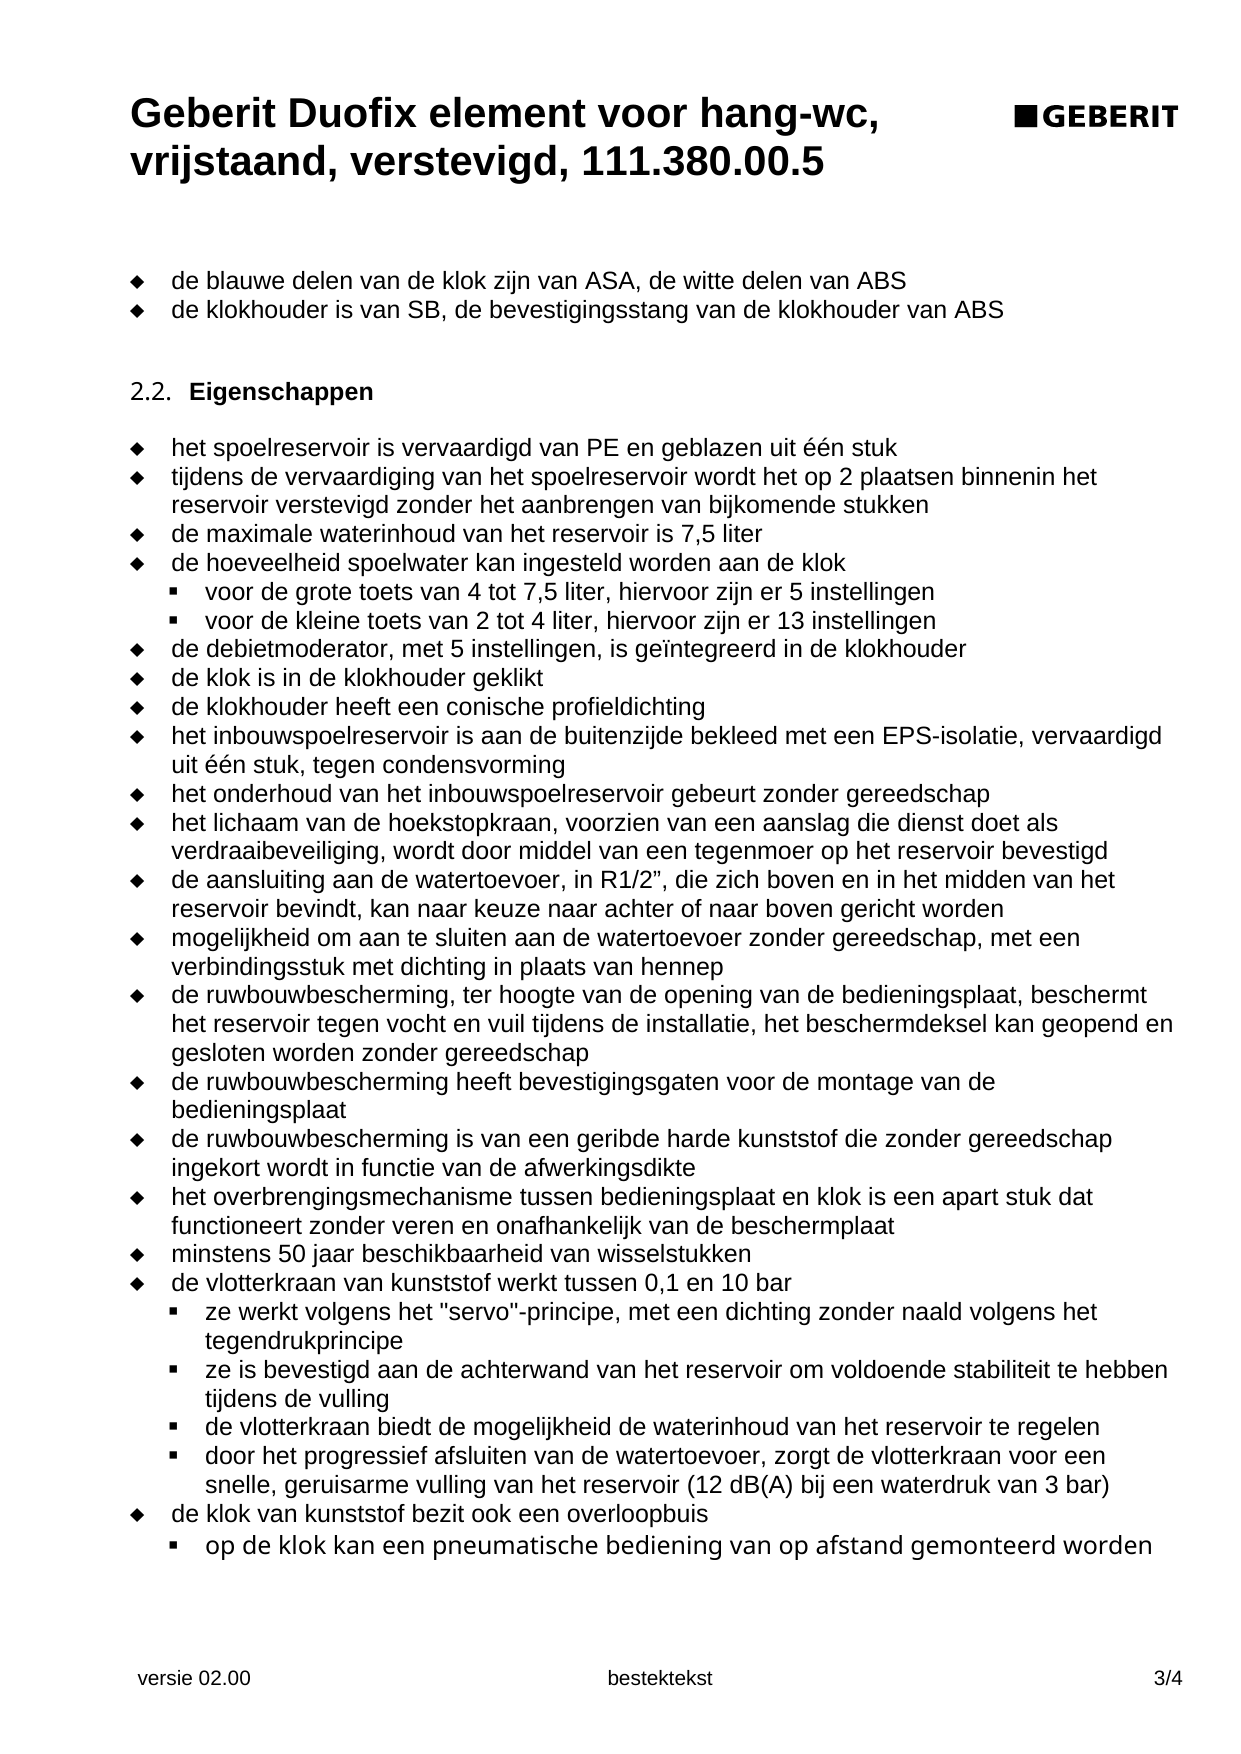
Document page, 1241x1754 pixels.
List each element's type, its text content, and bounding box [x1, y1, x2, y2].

text ze is bevestigd aan de achterwand van het reservoir om voldoende stabiliteit te hebben tijdens de vulling [167, 1355, 1175, 1412]
subtitle Eigenschappen [130, 373, 1175, 408]
text de klok van kunststof bezit ook een overloopbuis [130, 1499, 1175, 1528]
text voor de kleine toets van 2 tot 4 liter, hiervoor zijn er 13 instellingen [167, 606, 1175, 634]
picture [1014, 104, 1179, 128]
text de vlotterkraan van kunststof werkt tussen 0,1 en 10 bar [130, 1268, 1175, 1297]
text het spoelreservoir is vervaardigd van PE en geblazen uit één stuk [130, 433, 1175, 461]
text het lichaam van de hoekstopkraan, voorzien van een aanslag die dienst doet als verdraaibeveiliging, wordt door middel van een tegenmoer op het reservoir bevestigd [130, 807, 1175, 865]
text voor de grote toets van 4 tot 7,5 liter, hiervoor zijn er 5 instellingen [167, 577, 1175, 606]
text de vlotterkraan biedt de mogelijkheid de waterinhoud van het reservoir te regelen [167, 1412, 1175, 1441]
text het inbouwspoelreservoir is aan de buitenzijde bekleed met een EPS-isolatie, vervaardigd uit één stuk, tegen condensvorming [130, 721, 1175, 779]
text het onderhoud van het inbouwspoelreservoir gebeurt zonder gereedschap [130, 779, 1175, 807]
text de maximale waterinhoud van het reservoir is 7,5 liter [130, 519, 1175, 548]
text tijdens de vervaardiging van het spoelreservoir wordt het op 2 plaatsen binnenin het reservoir verstevigd zonder het aanbrengen van bijkomende stukken [130, 461, 1175, 519]
text de ruwbouwbescherming heeft bevestigingsgaten voor de montage van de bedieningsplaat [130, 1067, 1175, 1124]
text het overbrengingsmechanisme tussen bedieningsplaat en klok is een apart stuk dat functioneert zonder veren en onafhankelijk van de beschermplaat [130, 1182, 1175, 1239]
text op de klok kan een pneumatische bediening van op afstand gemonteerd worden [167, 1528, 1175, 1562]
text de klokhouder heeft een conische profieldichting [130, 692, 1175, 721]
text de hoeveelheid spoelwater kan ingesteld worden aan de klok [130, 548, 1175, 577]
text de ruwbouwbescherming, ter hoogte van de opening van de bedieningsplaat, beschermt het reservoir tegen vocht en vuil tijdens de installatie, het beschermdeksel kan geopend en gesloten worden zonder gereedschap [130, 980, 1175, 1067]
text door het progressief afsluiten van de watertoevoer, zorgt de vlotterkraan voor een snelle, geruisarme vulling van het reservoir (12 dB(A) bij een waterdruk van 3 bar) [167, 1441, 1175, 1499]
text de debietmoderator, met 5 instellingen, is geïntegreerd in de klokhouder [130, 634, 1175, 663]
text de ruwbouwbescherming is van een geribde harde kunststof die zonder gereedschap ingekort wordt in functie van de afwerkingsdikte [130, 1124, 1175, 1182]
text de klokhouder is van SB, de bevestigingsstang van de klokhouder van ABS [130, 295, 1175, 323]
text minstens 50 jaar beschikbaarheid van wisselstukken [130, 1239, 1175, 1268]
text mogelijkheid om aan te sluiten aan de watertoevoer zonder gereedschap, met een verbindingsstuk met dichting in plaats van hennep [130, 923, 1175, 980]
text de aansluiting aan de watertoevoer, in R1/2”, die zich boven en in het midden van het reservoir bevindt, kan naar keuze naar achter of naar boven gericht worden [130, 865, 1175, 923]
text de blauwe delen van de klok zijn van ASA, de witte delen van ABS [130, 266, 1175, 295]
text ze werkt volgens het "servo"-principe, met een dichting zonder naald volgens het tegendrukprincipe [167, 1297, 1175, 1355]
text de klok is in de klokhouder geklikt [130, 663, 1175, 692]
